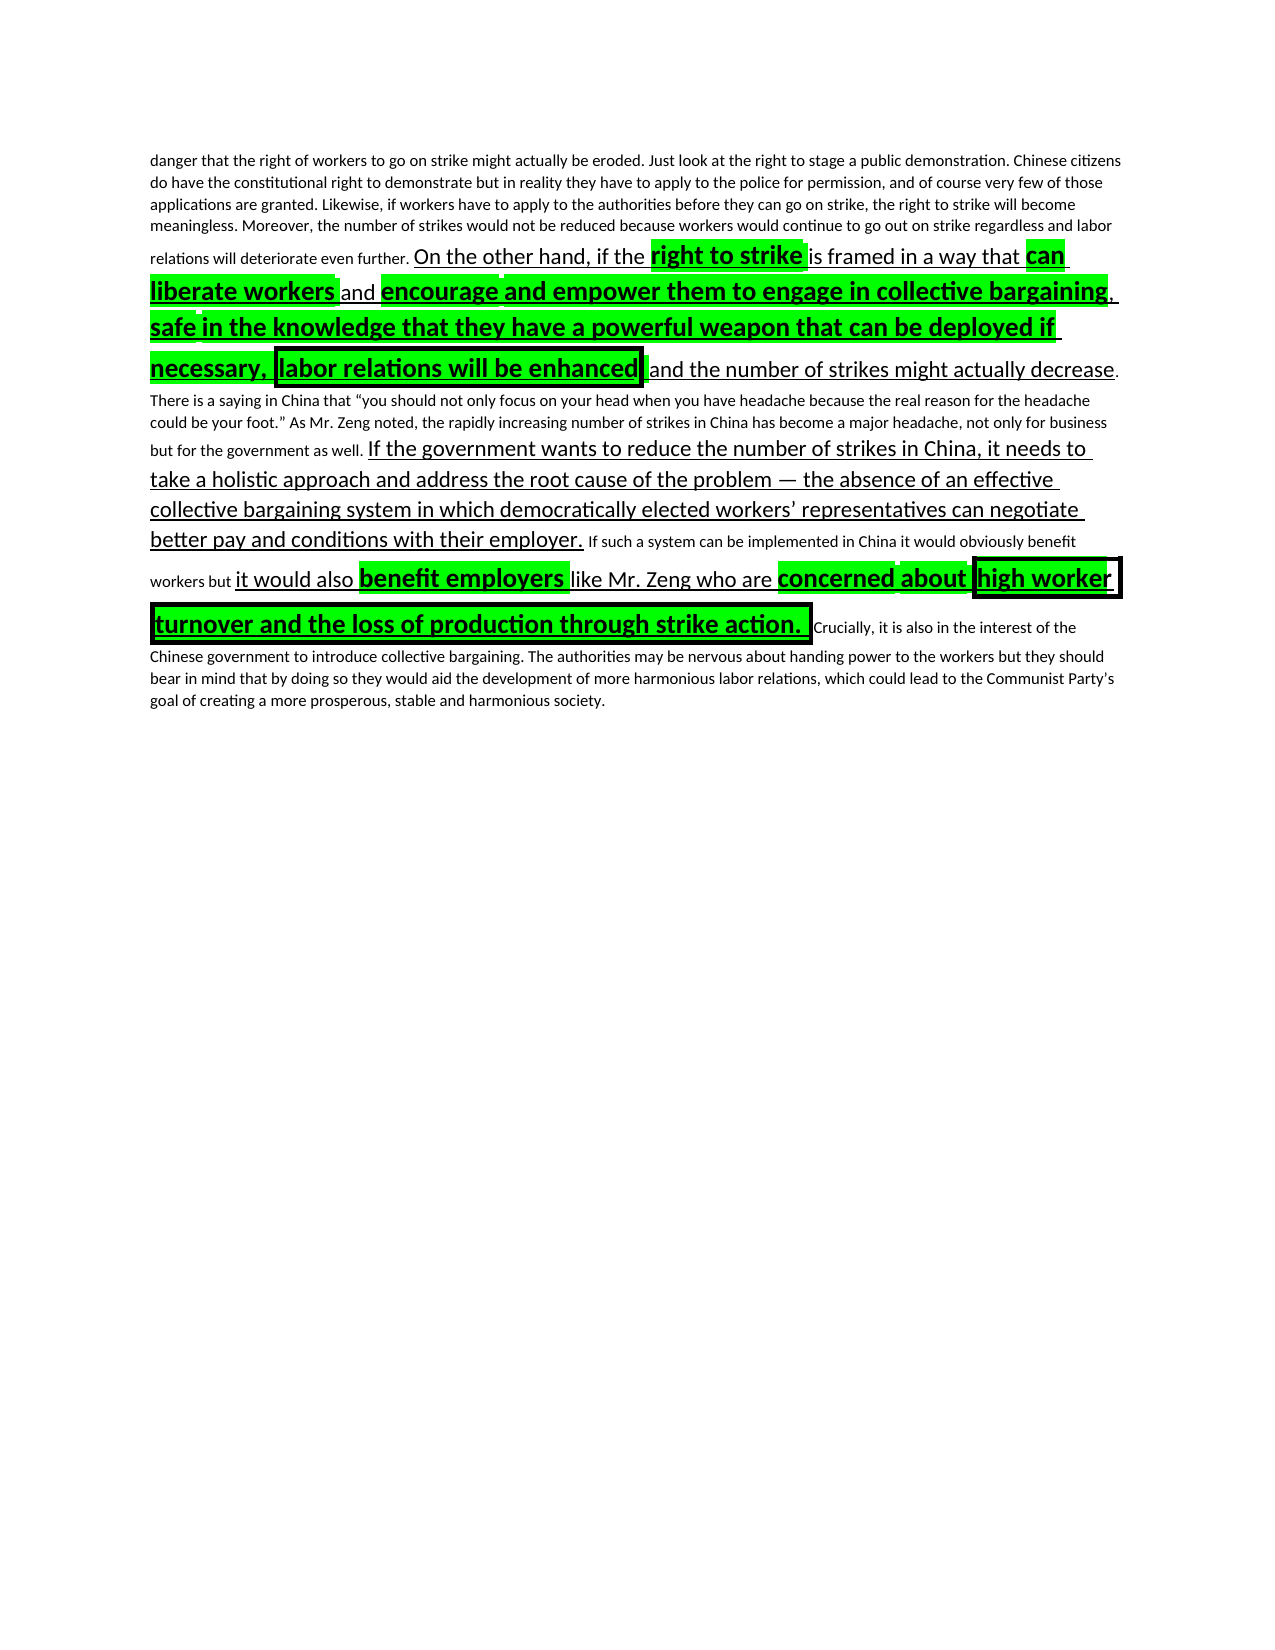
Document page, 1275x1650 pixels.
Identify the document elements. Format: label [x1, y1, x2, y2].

text [150, 150, 1125, 710]
